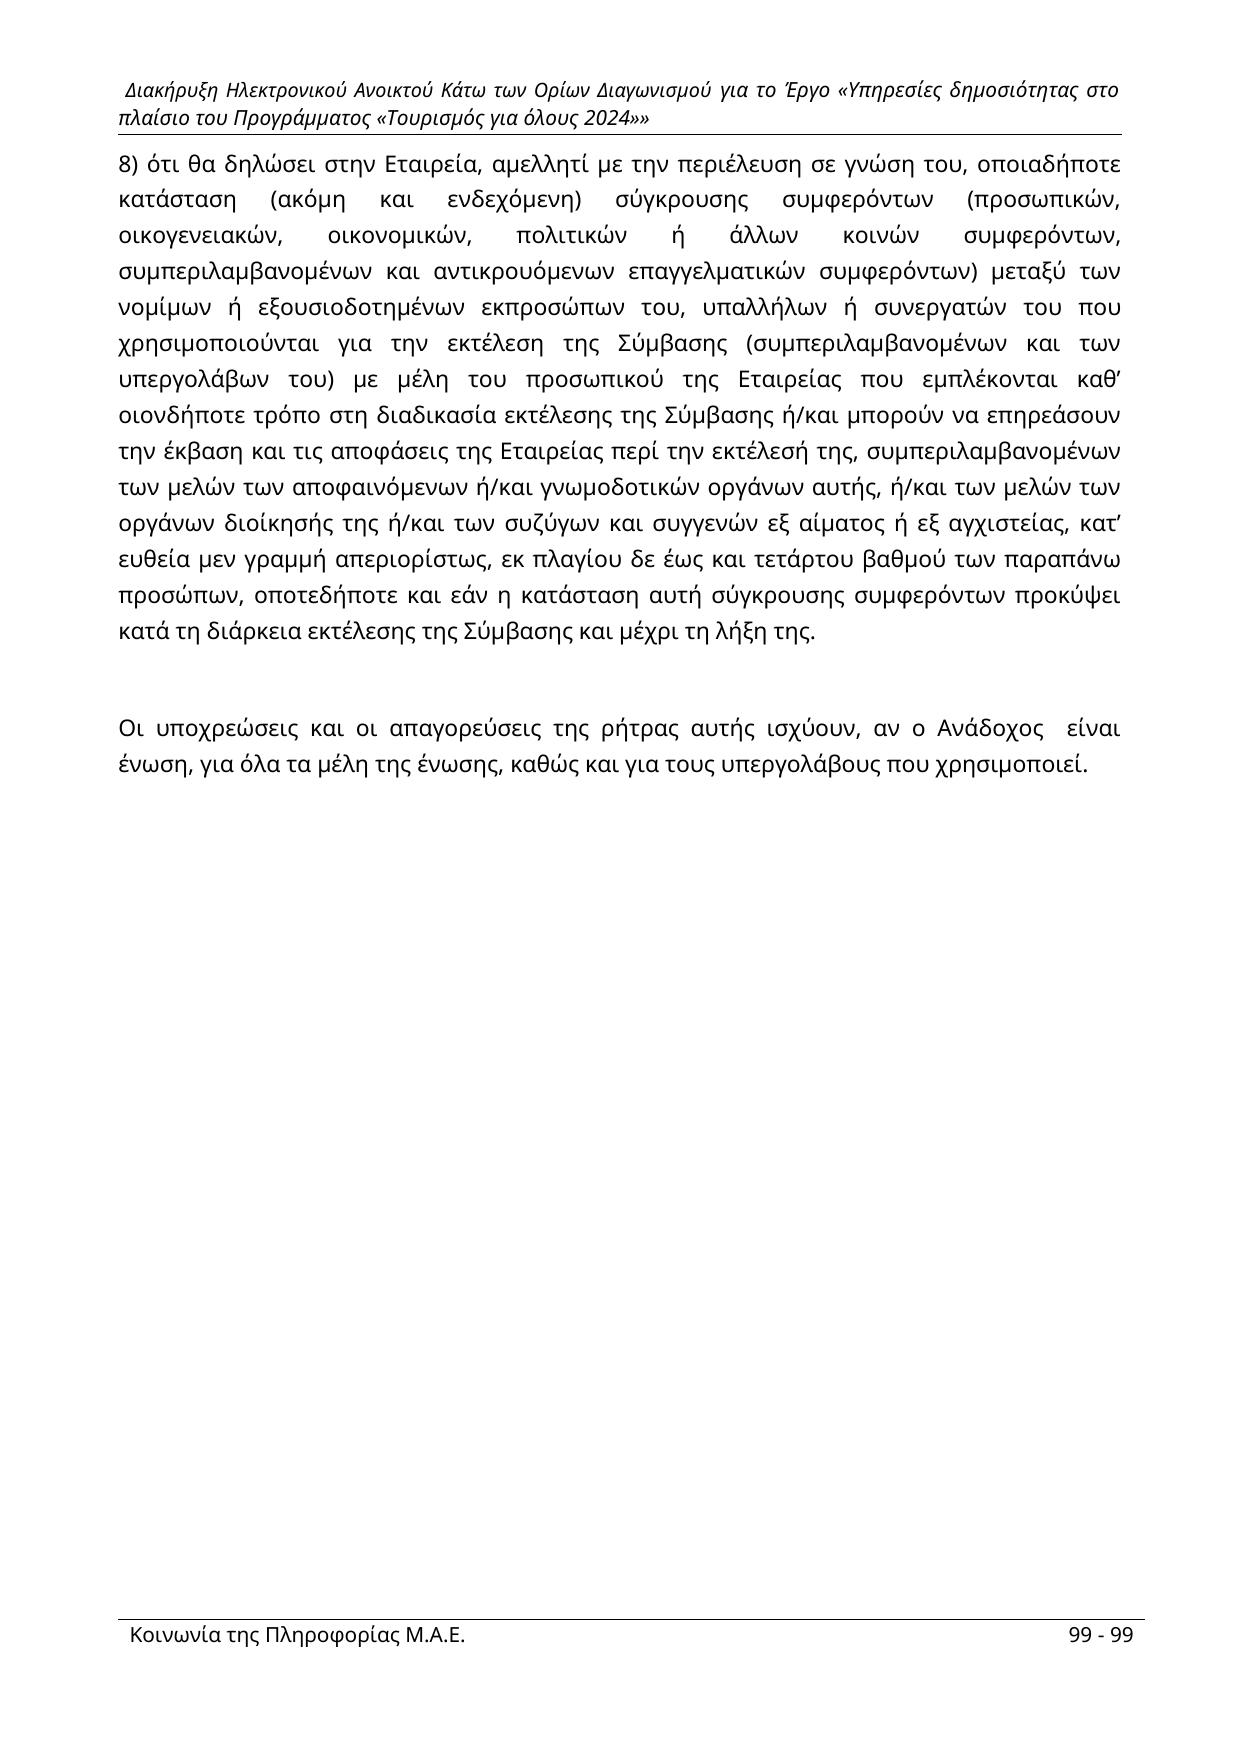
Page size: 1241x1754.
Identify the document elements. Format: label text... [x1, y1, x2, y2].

text Οι υποχρεώσεις και οι απαγορεύσεις της ρήτρας αυτής ισχύουν, αν ο Ανάδοχος είναι ένωση, για όλα τα μέλη της ένωσης, καθώς και για τους υπεργολάβους που χρησιμοποιεί. [118, 712, 1122, 779]
text 8) ότι θα δηλώσει στην Εταιρεία, αμελλητί με την περιέλευση σε γνώση του, οποιαδήποτε κατάσταση (ακόμη και ενδεχόμενη) σύγκρουσης συμφερόντων (προσωπικών, οικογενειακών, οικονομικών, πολιτικών ή άλλων κοινών συμφερόντων, συμπεριλαμβανομένων και αντικρουόμενων επαγγελματικών συμφερόντων) μεταξύ των νομίμων ή εξουσιοδοτημένων εκπροσώπων του, υπαλλήλων ή συνεργατών του που χρησιμοποιούνται για την εκτέλεση της Σύμβασης (συμπεριλαμβανομένων και των υπεργολάβων του) με μέλη του προσωπικού της Εταιρείας που εμπλέκονται καθ’ οιονδήποτε τρόπο στη διαδικασία εκτέλεσης της Σύμβασης ή/και μπορούν να επηρεάσουν την έκβαση και τις αποφάσεις της Εταιρείας περί την εκτέλεσή της, συμπεριλαμβανομένων των μελών των αποφαινόμενων ή/και γνωμοδοτικών οργάνων αυτής, ή/και των μελών των οργάνων διοίκησής της ή/και των συζύγων και συγγενών εξ αίματος ή εξ αγχιστείας, κατ’ ευθεία μεν γραμμή απεριορίστως, εκ πλαγίου δε έως και τετάρτου βαθμού των παραπάνω προσώπων, οποτεδήποτε και εάν η κατάσταση αυτή σύγκρουσης συμφερόντων προκύψει κατά τη διάρκεια εκτέλεσης της Σύμβασης και μέχρι τη λήξη της. [118, 147, 1122, 646]
